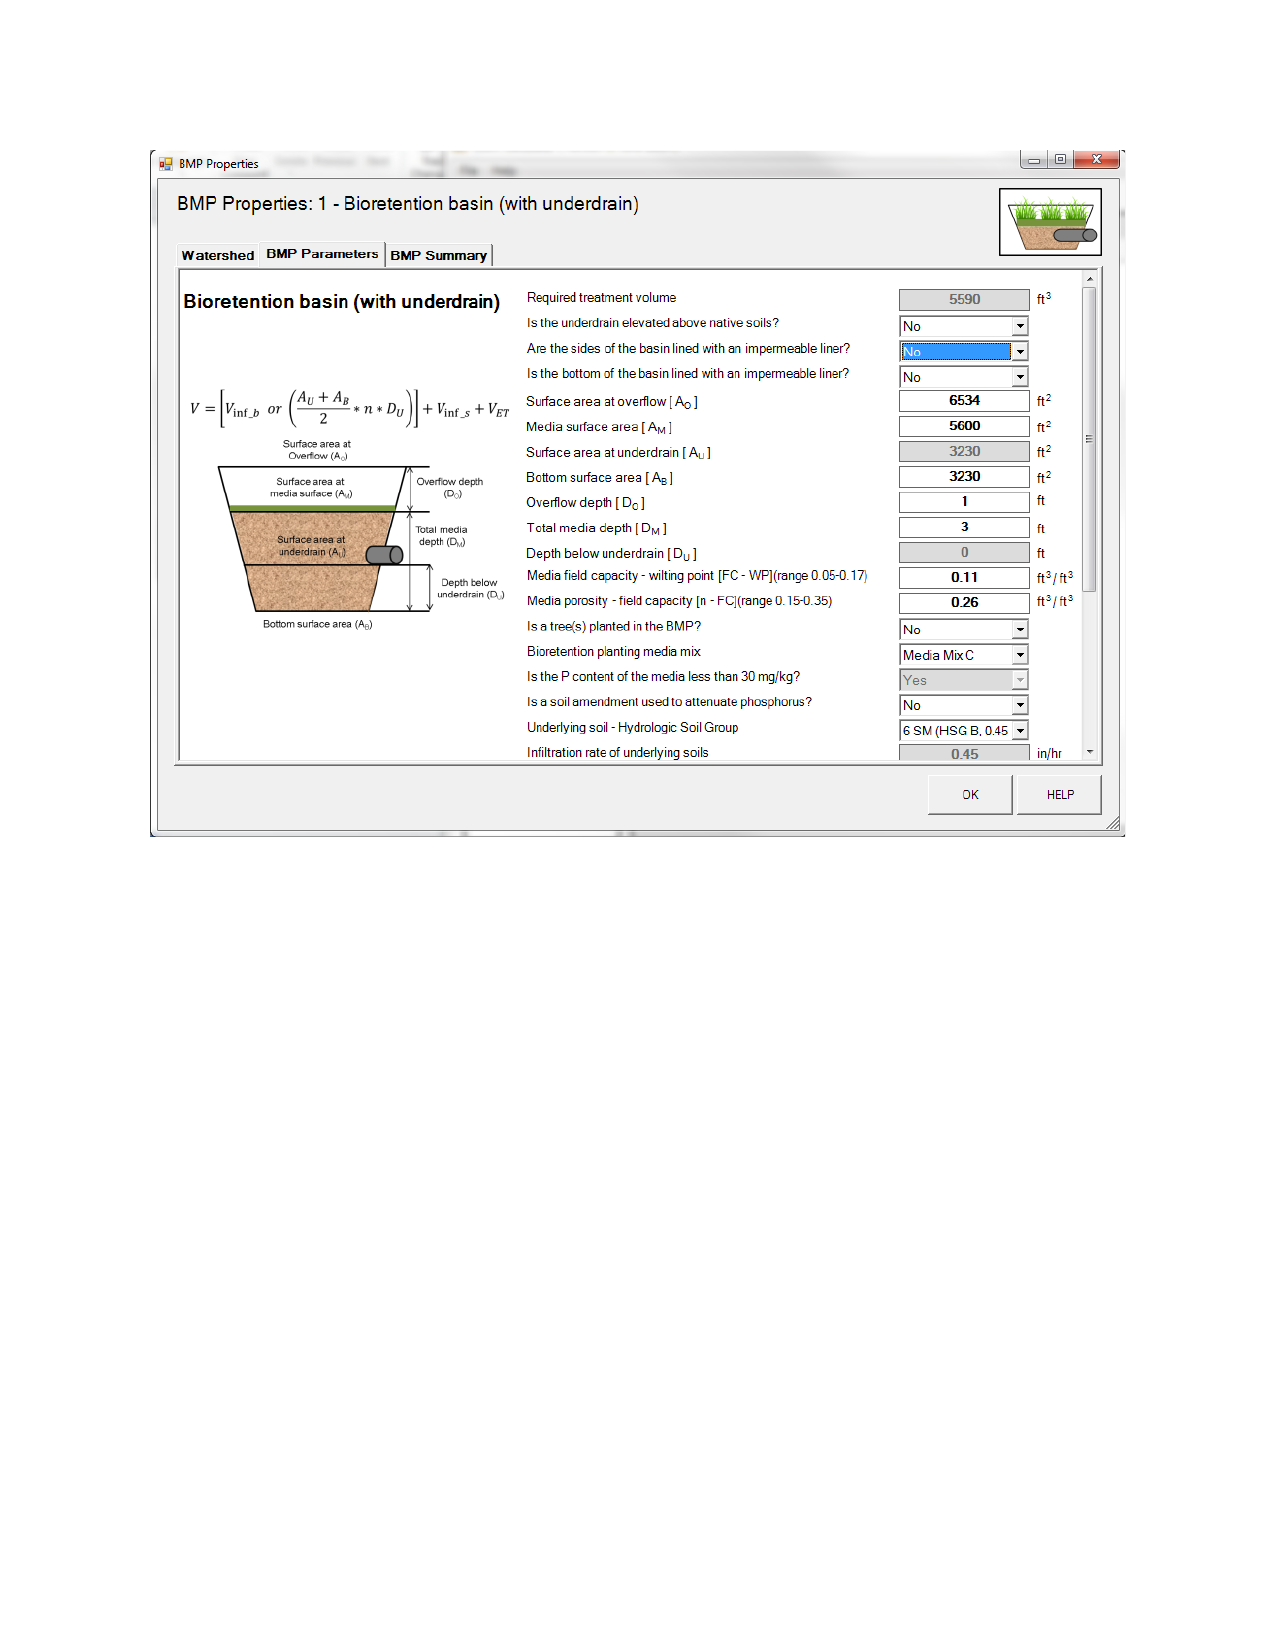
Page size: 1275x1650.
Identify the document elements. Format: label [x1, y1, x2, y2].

picture [150, 150, 1125, 837]
